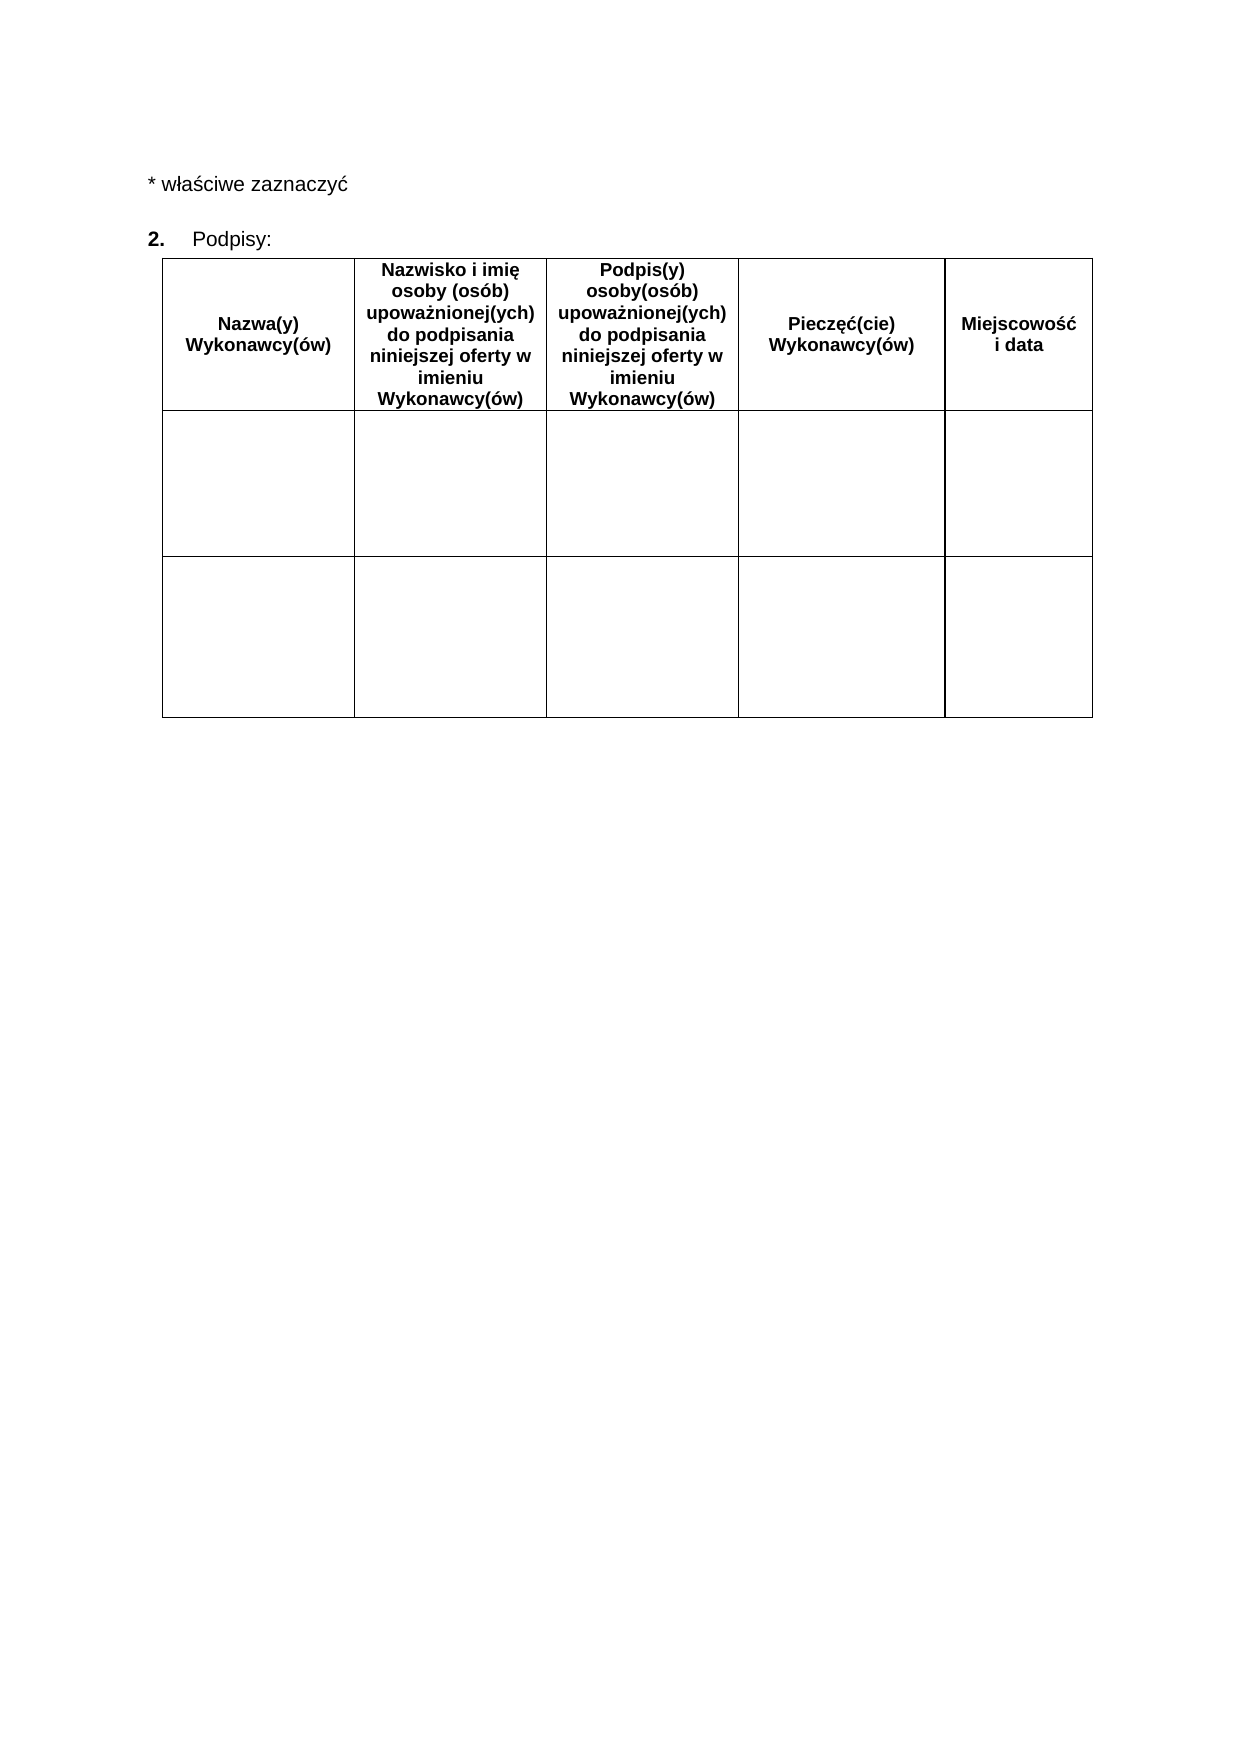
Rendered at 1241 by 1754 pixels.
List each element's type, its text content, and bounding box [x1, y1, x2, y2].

table_header Nazwisko i imię osoby (osób) upoważnionej(ych) do podpisania niniejszej oferty w imieniu Wykonawcy(ów) [483, 259, 546, 409]
text * właściwe zaznaczyć [148, 148, 1093, 203]
table_cell [946, 411, 1092, 556]
table_cell [163, 411, 354, 556]
table_cell [739, 411, 944, 556]
table_header Pieczęć(cie) Wykonawcy(ów) [739, 259, 944, 409]
table_header Podpis(y) osoby(osób) upoważnionej(ych) do podpisania niniejszej oferty w imieniu Wykonawcy(ów) [547, 259, 610, 409]
table_cell [355, 557, 546, 717]
table_header Miejscowość i data [946, 259, 1092, 409]
table_cell [547, 411, 738, 556]
table_cell [547, 557, 738, 717]
table_header Nazwa(y) Wykonawcy(ów) [163, 259, 354, 409]
table_header Podpis(y) osoby(osób) upoważnionej(ych) do podpisania niniejszej oferty w imieniu Wykonawcy(ów) [675, 259, 738, 409]
table_cell [355, 411, 546, 556]
table_header Nazwisko i imię osoby (osób) upoważnionej(ych) do podpisania niniejszej oferty w imieniu Wykonawcy(ów) [355, 259, 418, 409]
list Podpisy: [148, 203, 1093, 258]
table_cell [739, 557, 944, 717]
table_cell [163, 557, 354, 717]
table_cell [946, 557, 1092, 717]
